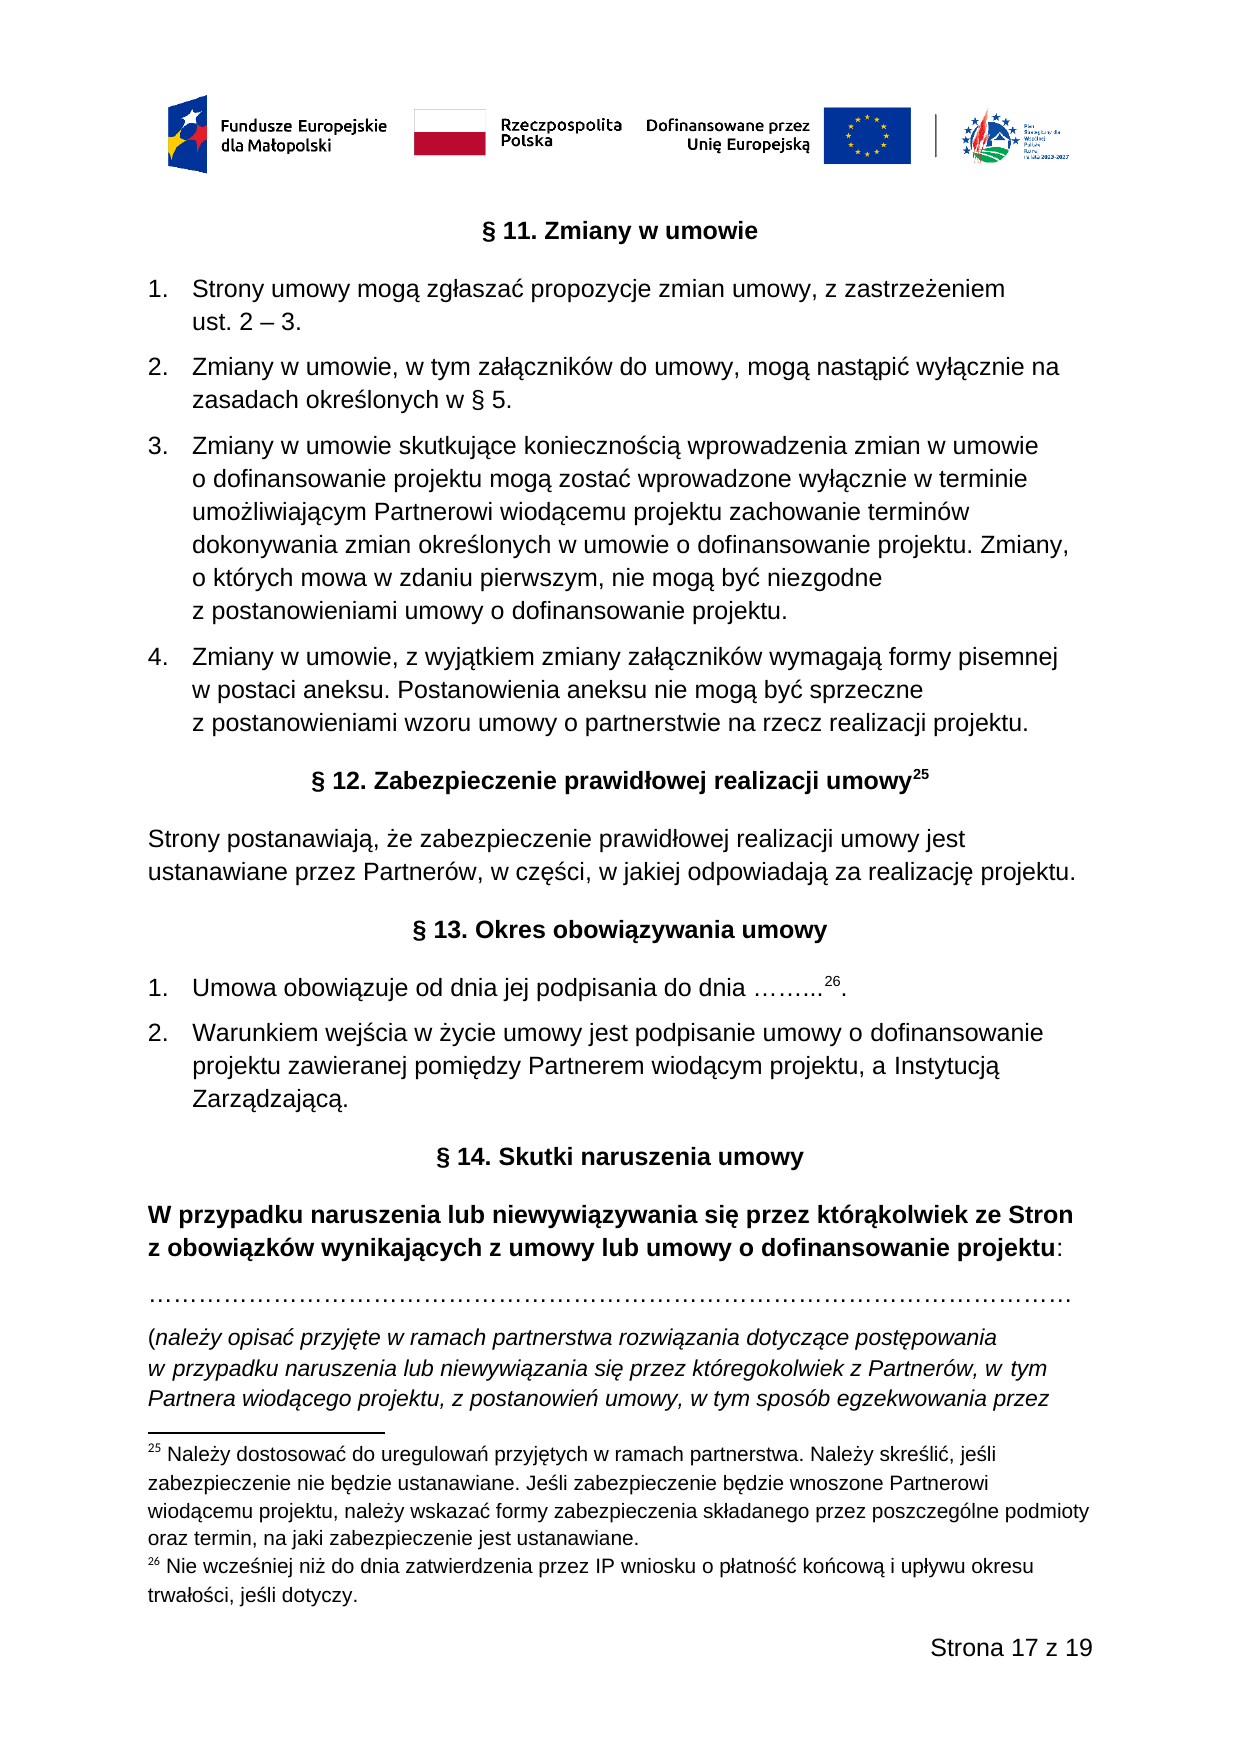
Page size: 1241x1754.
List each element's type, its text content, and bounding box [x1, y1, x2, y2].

text ………………………………………………………………………………………………… [148, 1279, 1093, 1308]
list Strony umowy mogą zgłaszać propozycje zmian umowy, z zastrzeżeniem ust. 2 – 3. [148, 274, 1093, 336]
subtitle § 13. Okres obowiązywania umowy [148, 915, 1093, 943]
picture [147, 73, 1093, 197]
list Zmiany w umowie, z wyjątkiem zmiany załączników wymagają formy pisemnej w postaci aneksu. Postanowienia aneksu nie mogą być sprzeczne z postanowieniami wzoru umowy o partnerstwie na rzecz realizacji projektu. [148, 642, 1093, 736]
text Strony postanawiają, że zabezpieczenie prawidłowej realizacji umowy jest ustanawiane przez Partnerów, w części, w jakiej odpowiadają za realizację projektu. [148, 824, 1093, 885]
list Zmiany w umowie skutkujące koniecznością wprowadzenia zmian w umowie o dofinansowanie projektu mogą zostać wprowadzone wyłącznie w terminie umożliwiającym Partnerowi wiodącemu projektu zachowanie terminów dokonywania zmian określonych w umowie o dofinansowanie projektu. Zmiany, o których mowa w zdaniu pierwszym, nie mogą być niezgodne z postanowieniami umowy o dofinansowanie projektu. [148, 431, 1093, 625]
subtitle § 14. Skutki naruszenia umowy [148, 1142, 1093, 1171]
list Warunkiem wejścia w życie umowy jest podpisanie umowy o dofinansowanie projektu zawieranej pomiędzy Partnerem wiodącym projektu, a Instytucją Zarządzającą. [148, 1018, 1093, 1113]
subtitle § 12. Zabezpieczenie prawidłowej realizacji umowy [148, 766, 1093, 794]
subtitle § 11. Zmiany w umowie [148, 216, 1093, 244]
list Zmiany w umowie, w tym załączników do umowy, mogą nastąpić wyłącznie na zasadach określonych w § 5. [148, 352, 1093, 414]
text W przypadku naruszenia lub niewywiązywania się przez którąkolwiek ze Stron z obowiązków wynikających z umowy lub umowy o dofinansowanie projektu: [148, 1200, 1093, 1262]
list Umowa obowiązuje od dnia jej podpisania do dnia …….... [148, 973, 1093, 1001]
